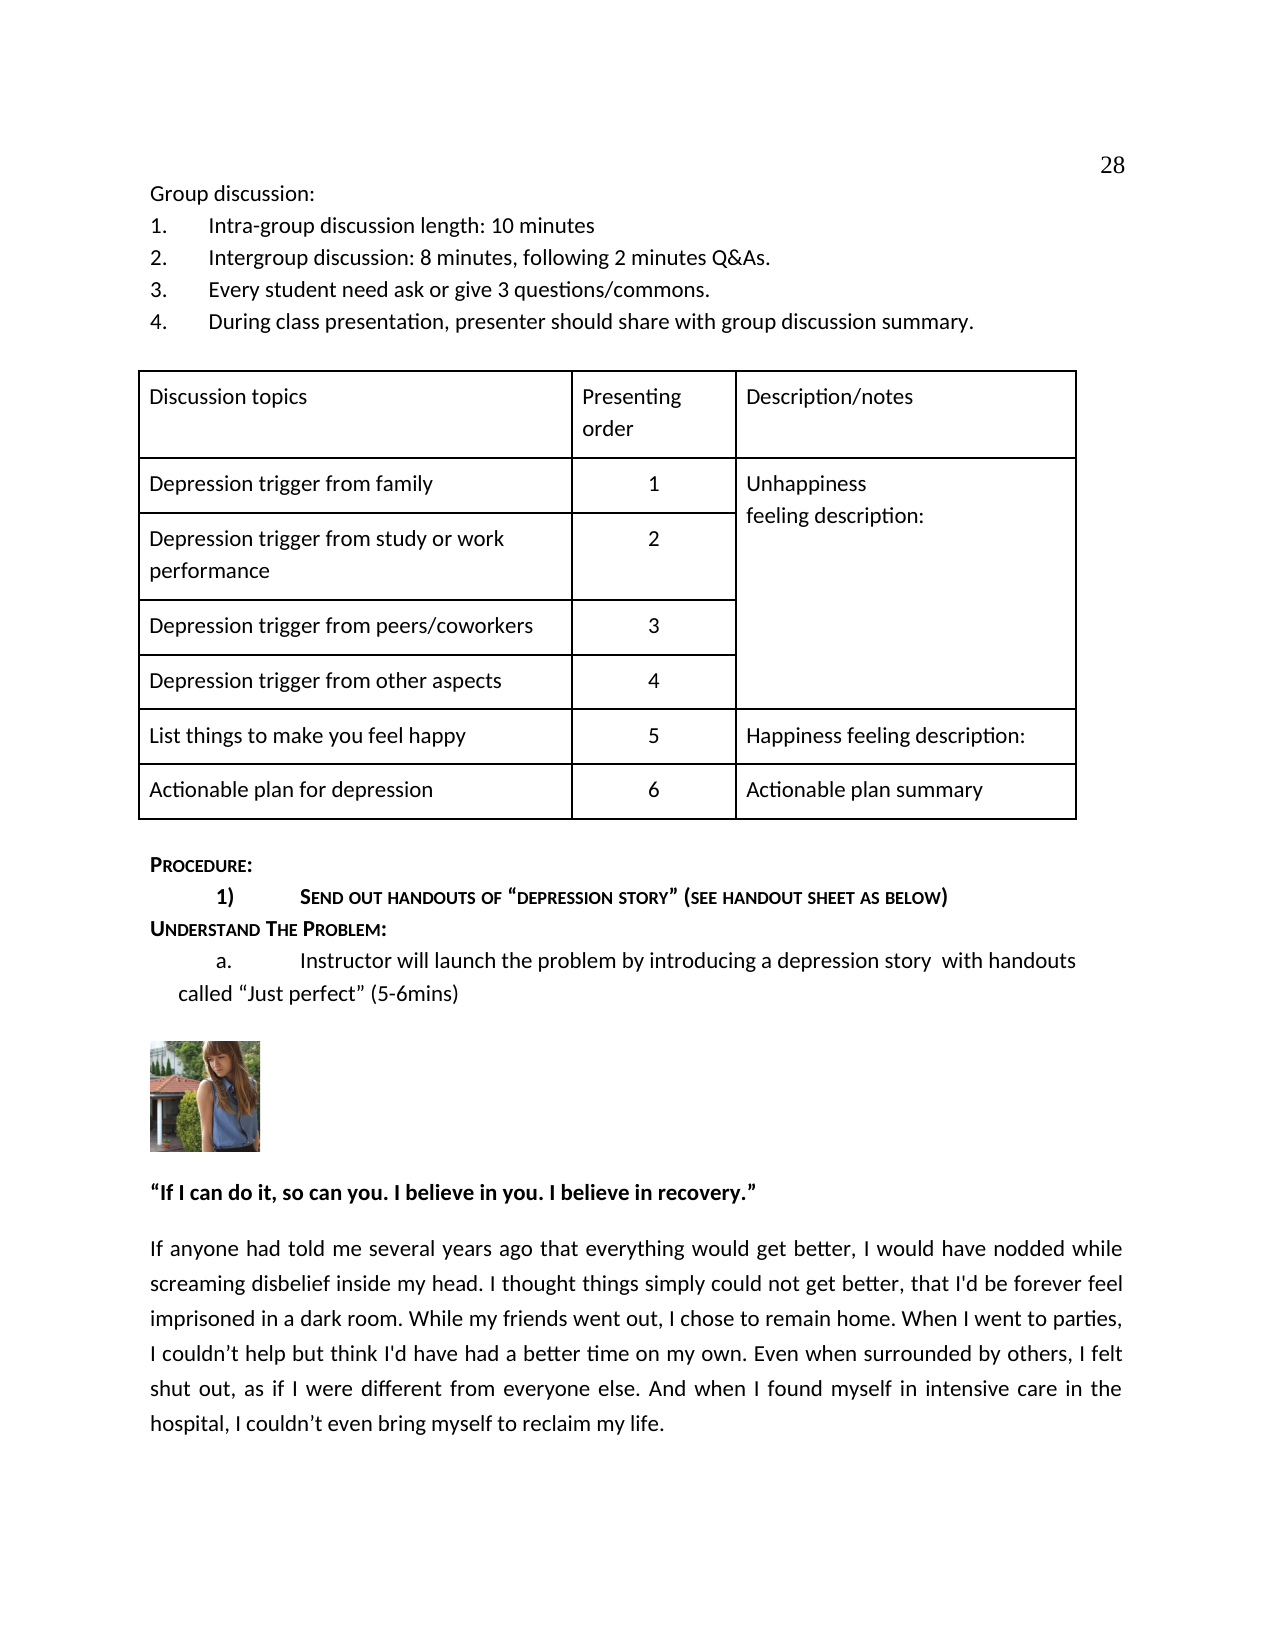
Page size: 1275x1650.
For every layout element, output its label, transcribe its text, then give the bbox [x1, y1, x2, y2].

table_cell 4 [573, 656, 735, 708]
text 3. Every student need ask or give 3 questions/commons. [150, 275, 1125, 303]
table_cell 3 [573, 601, 735, 653]
list Instructor will launch the problem by introducing a depression story with handouts called “Just perfect” (5-6mins) [178, 947, 1125, 1007]
table_cell List things to make you feel happy [140, 710, 571, 763]
text Understand The Problem: [150, 914, 1125, 942]
table_cell 2 [573, 514, 735, 599]
table_cell 5 [573, 710, 735, 763]
text If anyone had told me several years ago that everything would get better, I would have nodded while screaming disbelief inside my head. I thought things simply could not get better, that I'd be forever feel imprisoned in a dark room. While my friends went out, I chose to remain home. When I went to parties, I couldn’t help but think I'd have had a better time on my own. Even when surrounded by others, I felt shut out, as if I were different from everyone else. And when I found myself in intensive care in the hospital, I couldn’t even bring myself to reclaim my life. [150, 1234, 1125, 1437]
table_header Presenting order [573, 372, 735, 457]
text 1. Intra-group discussion length: 10 minutes [150, 211, 1125, 239]
text 2. Intergroup discussion: 8 minutes, following 2 minutes Q&As. [150, 243, 1125, 271]
table_cell Depression trigger from peers/coworkers [140, 601, 571, 653]
text Procedure: [150, 850, 1125, 878]
picture [150, 1041, 260, 1152]
text Group discussion: [150, 179, 1125, 207]
text “If I can do it, so can you. I believe in you. I believe in recovery.” [150, 1178, 1125, 1206]
table_cell Unhappiness feeling description: [737, 459, 1075, 708]
table_cell Actionable plan for depression [140, 765, 571, 818]
table_header Description/notes [737, 372, 1075, 457]
list Send out handouts of “depression story” (see handout sheet as below) [178, 882, 1125, 910]
table_cell Depression trigger from other aspects [140, 656, 571, 708]
table_cell Actionable plan summary [737, 765, 1075, 818]
table_cell 1 [573, 459, 735, 512]
table_cell 6 [573, 765, 735, 818]
text 4. During class presentation, presenter should share with group discussion summary. [150, 307, 1125, 336]
table_cell Happiness feeling description: [737, 710, 1075, 763]
table_cell Depression trigger from study or work performance [140, 514, 571, 599]
table_header Discussion topics [140, 372, 571, 457]
table_cell Depression trigger from family [140, 459, 571, 512]
